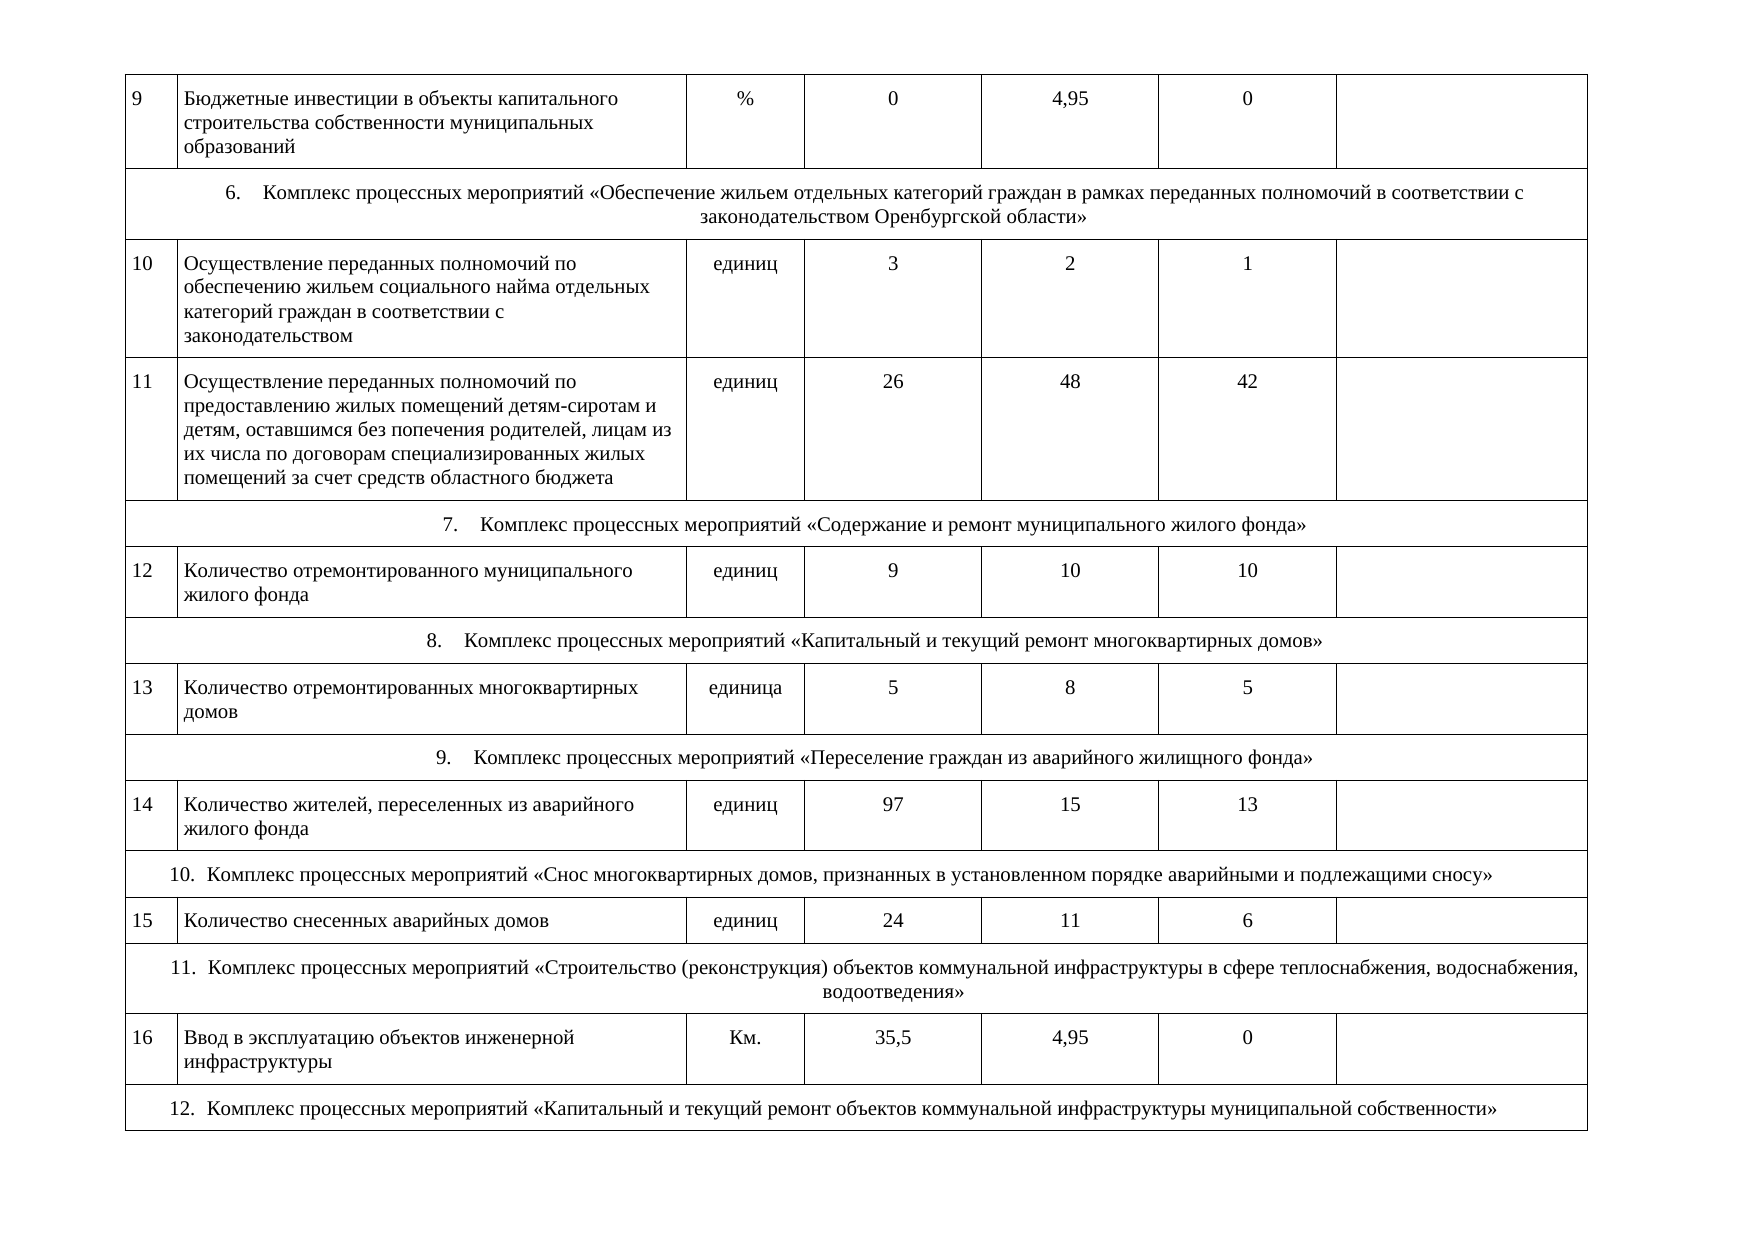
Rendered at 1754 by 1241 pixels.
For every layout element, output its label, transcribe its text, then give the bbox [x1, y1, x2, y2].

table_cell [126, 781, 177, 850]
table_cell 11 [126, 358, 177, 500]
table_cell 10 [126, 240, 177, 357]
table_cell Комплекс процессных мероприятий «Капитальный и текущий ремонт многоквартирных домов» [126, 618, 1587, 663]
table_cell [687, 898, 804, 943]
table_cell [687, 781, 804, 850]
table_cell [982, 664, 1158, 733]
table_cell [1337, 547, 1587, 617]
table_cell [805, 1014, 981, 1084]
table_cell 9 [126, 75, 177, 168]
table_cell единица [687, 664, 804, 733]
table_cell 13 [126, 664, 177, 733]
table_cell 3 [805, 240, 981, 357]
table_cell 2 [982, 240, 1158, 357]
table_cell единиц [687, 358, 804, 500]
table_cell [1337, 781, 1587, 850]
table_cell 0 [805, 75, 981, 168]
table_cell 12 [126, 547, 177, 617]
table_cell 42 [1159, 358, 1336, 500]
table_cell единиц [687, 547, 804, 617]
table_cell Комплекс процессных мероприятий «Обеспечение жильем отдельных категорий граждан в рамках переданных полномочий в соответствии с законодательством Оренбургской области» [126, 169, 1587, 239]
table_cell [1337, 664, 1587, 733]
table_cell % [687, 75, 804, 168]
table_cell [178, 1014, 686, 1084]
table_cell 26 [805, 358, 981, 500]
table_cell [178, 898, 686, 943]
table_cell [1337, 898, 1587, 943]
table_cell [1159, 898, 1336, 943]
table_cell [1337, 75, 1587, 168]
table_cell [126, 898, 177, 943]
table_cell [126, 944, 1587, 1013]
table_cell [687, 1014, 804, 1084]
table_cell 4,95 [982, 75, 1158, 168]
table_cell 1 [1159, 240, 1336, 357]
table_cell 10 [1159, 547, 1336, 617]
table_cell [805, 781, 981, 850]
table_cell 5 [805, 664, 981, 733]
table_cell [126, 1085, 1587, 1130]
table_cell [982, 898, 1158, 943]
table_cell Количество отремонтированного муниципального жилого фонда [178, 547, 686, 617]
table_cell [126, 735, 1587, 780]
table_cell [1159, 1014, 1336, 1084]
table_cell 9 [805, 547, 981, 617]
table_cell единиц [687, 240, 804, 357]
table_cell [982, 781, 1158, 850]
table_cell [1337, 358, 1587, 500]
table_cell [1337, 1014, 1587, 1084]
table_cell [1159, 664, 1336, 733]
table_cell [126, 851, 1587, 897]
table_cell Осуществление переданных полномочий по обеспечению жильем социального найма отдельных категорий граждан в соответствии с законодательством [178, 240, 686, 357]
table_cell 10 [982, 547, 1158, 617]
table_cell Количество отремонтированных многоквартирных домов [178, 664, 686, 733]
table_cell 48 [982, 358, 1158, 500]
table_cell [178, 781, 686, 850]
table_cell Осуществление переданных полномочий по предоставлению жилых помещений детям-сиротам и детям, оставшимся без попечения родителей, лицам из их числа по договорам специализированных жилых помещений за счет средств областного бюджета [178, 358, 686, 500]
table_cell Бюджетные инвестиции в объекты капитального строительства собственности муниципальных образований [178, 75, 686, 168]
table_cell [1337, 240, 1587, 357]
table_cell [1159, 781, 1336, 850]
table_cell Комплекс процессных мероприятий «Содержание и ремонт муниципального жилого фонда» [126, 501, 1587, 546]
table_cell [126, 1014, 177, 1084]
table_cell 0 [1159, 75, 1336, 168]
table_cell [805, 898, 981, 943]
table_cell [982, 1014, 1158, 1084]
